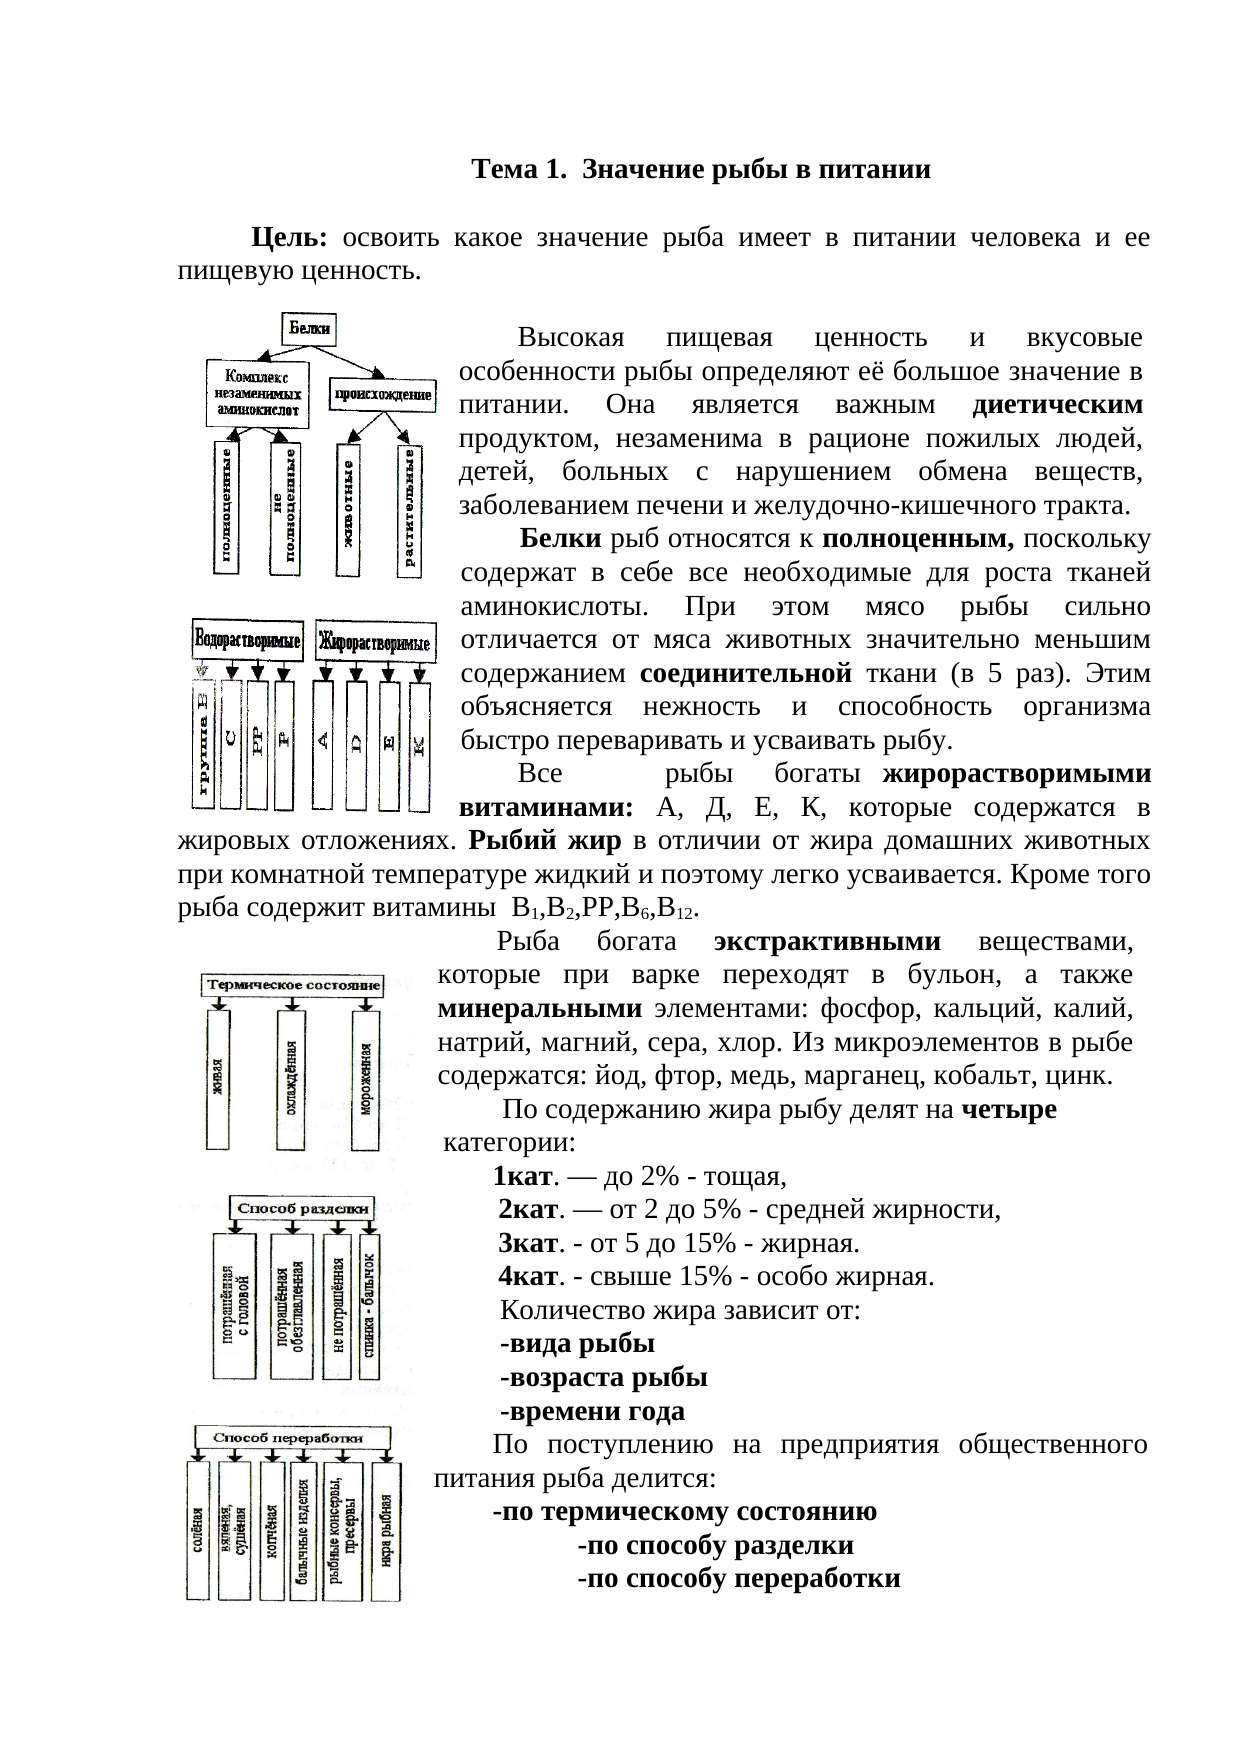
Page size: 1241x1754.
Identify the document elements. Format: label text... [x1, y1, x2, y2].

text По поступлению на предприятия общественного питания рыба делится: [415, 1426, 1149, 1493]
text -по способу разделки [415, 1527, 1152, 1560]
text 4кат. - свыше 15% - особо жирная. [415, 1258, 1152, 1292]
text Высокая пищевая ценность и вкусовые особенности рыбы определяют её большое значение в питании. Она является важным диетическим продуктом, незаменима в рационе пожилых людей, детей, больных с нарушением обмена веществ, заболеванием печени и желудочно-кишечного тракта. [440, 319, 1144, 521]
text Тема 1. Значение рыбы в питании [177, 152, 1152, 185]
text -времени года [415, 1393, 1152, 1426]
text Белки рыб относятся к полноценным, поскольку содержат в себе все необходимые для роста тканей аминокислоты. При этом мясо рыбы сильно отличается от мяса животных значительно меньшим содержанием соединительной ткани (в 5 раз). Этим объясняется нежность и способность организма быстро переваривать и усваивать рыбу. [440, 521, 1152, 755]
picture [177, 954, 415, 1611]
text 1кат. — до 2% - тощая, [415, 1158, 1152, 1191]
text 2кат. — от 2 до 5% - средней жирности, [415, 1191, 1152, 1225]
text Рыба богата экстрактивными веществами, которые при варке переходят в бульон, а также минеральными элементами: фосфор, кальций, калий, натрий, магний, сера, хлор. Из микроэлементов в рыбе содержатся: йод, фтор, медь, марганец, кобальт, цинк. [181, 923, 1134, 1091]
text 3кат. - от 5 до 15% - жирная. [415, 1225, 1152, 1258]
text -вида рыбы [415, 1326, 1152, 1359]
text -по термическому состоянию [415, 1493, 1152, 1527]
text Все рыбы богаты жирорастворимыми витаминами: А, Д, Е, К, которые содержатся в жировых отложениях. Рыбий жир в отличии от жира домашних животных при комнатной температуре жидкий и поэтому легко усваивается. Кроме того рыба содержит витамины В1,В2,РР,В6,В12. [177, 755, 1152, 923]
text Цель: освоить какое значение рыба имеет в питании человека и ее пищевую ценность. [177, 219, 1152, 286]
text -возраста рыбы [415, 1359, 1152, 1393]
text По содержанию жира рыбу делят на четыре категории: [443, 1091, 1135, 1158]
text -по способу переработки [415, 1560, 1152, 1594]
text Количество жира зависит от: [415, 1292, 1152, 1326]
